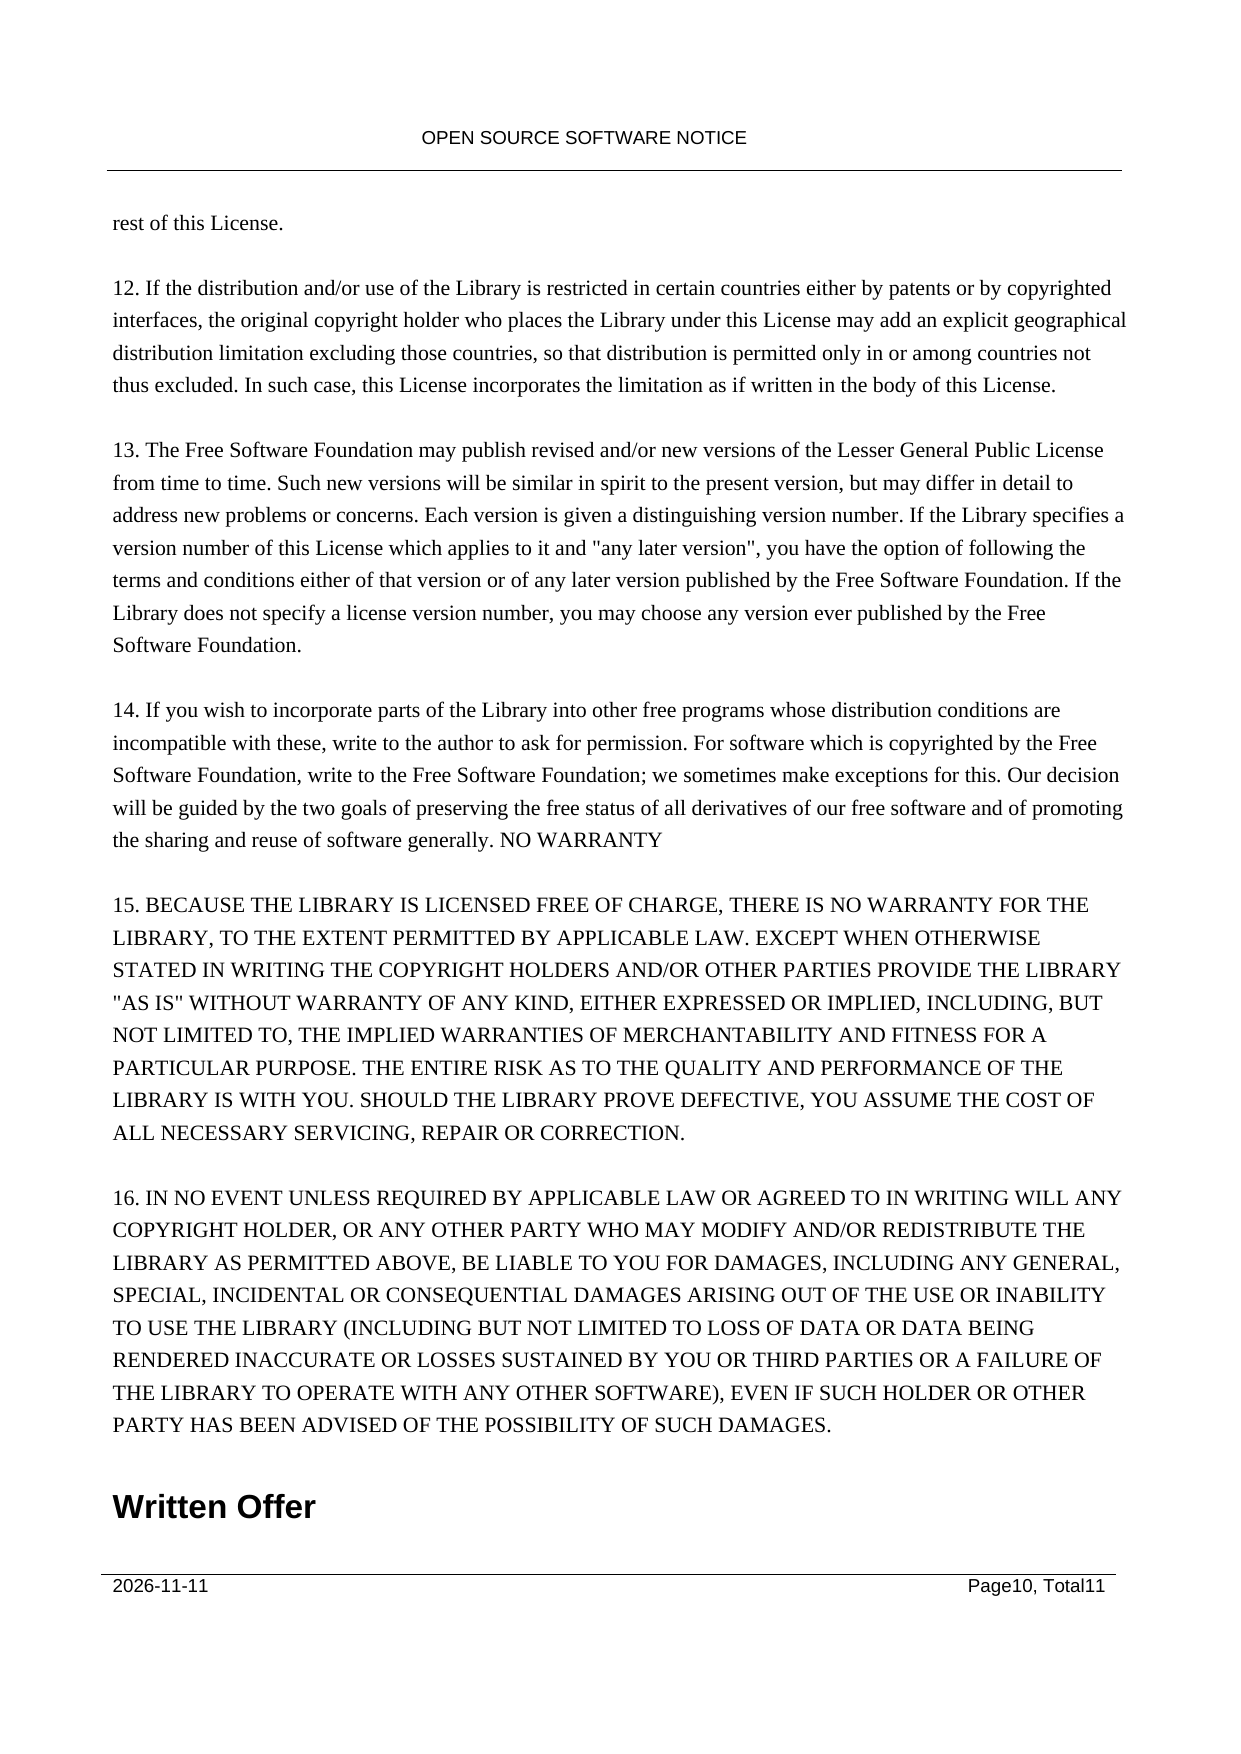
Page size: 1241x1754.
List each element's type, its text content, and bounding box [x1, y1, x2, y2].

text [112, 206, 1128, 1474]
text Written Offer [112, 1474, 1128, 1539]
